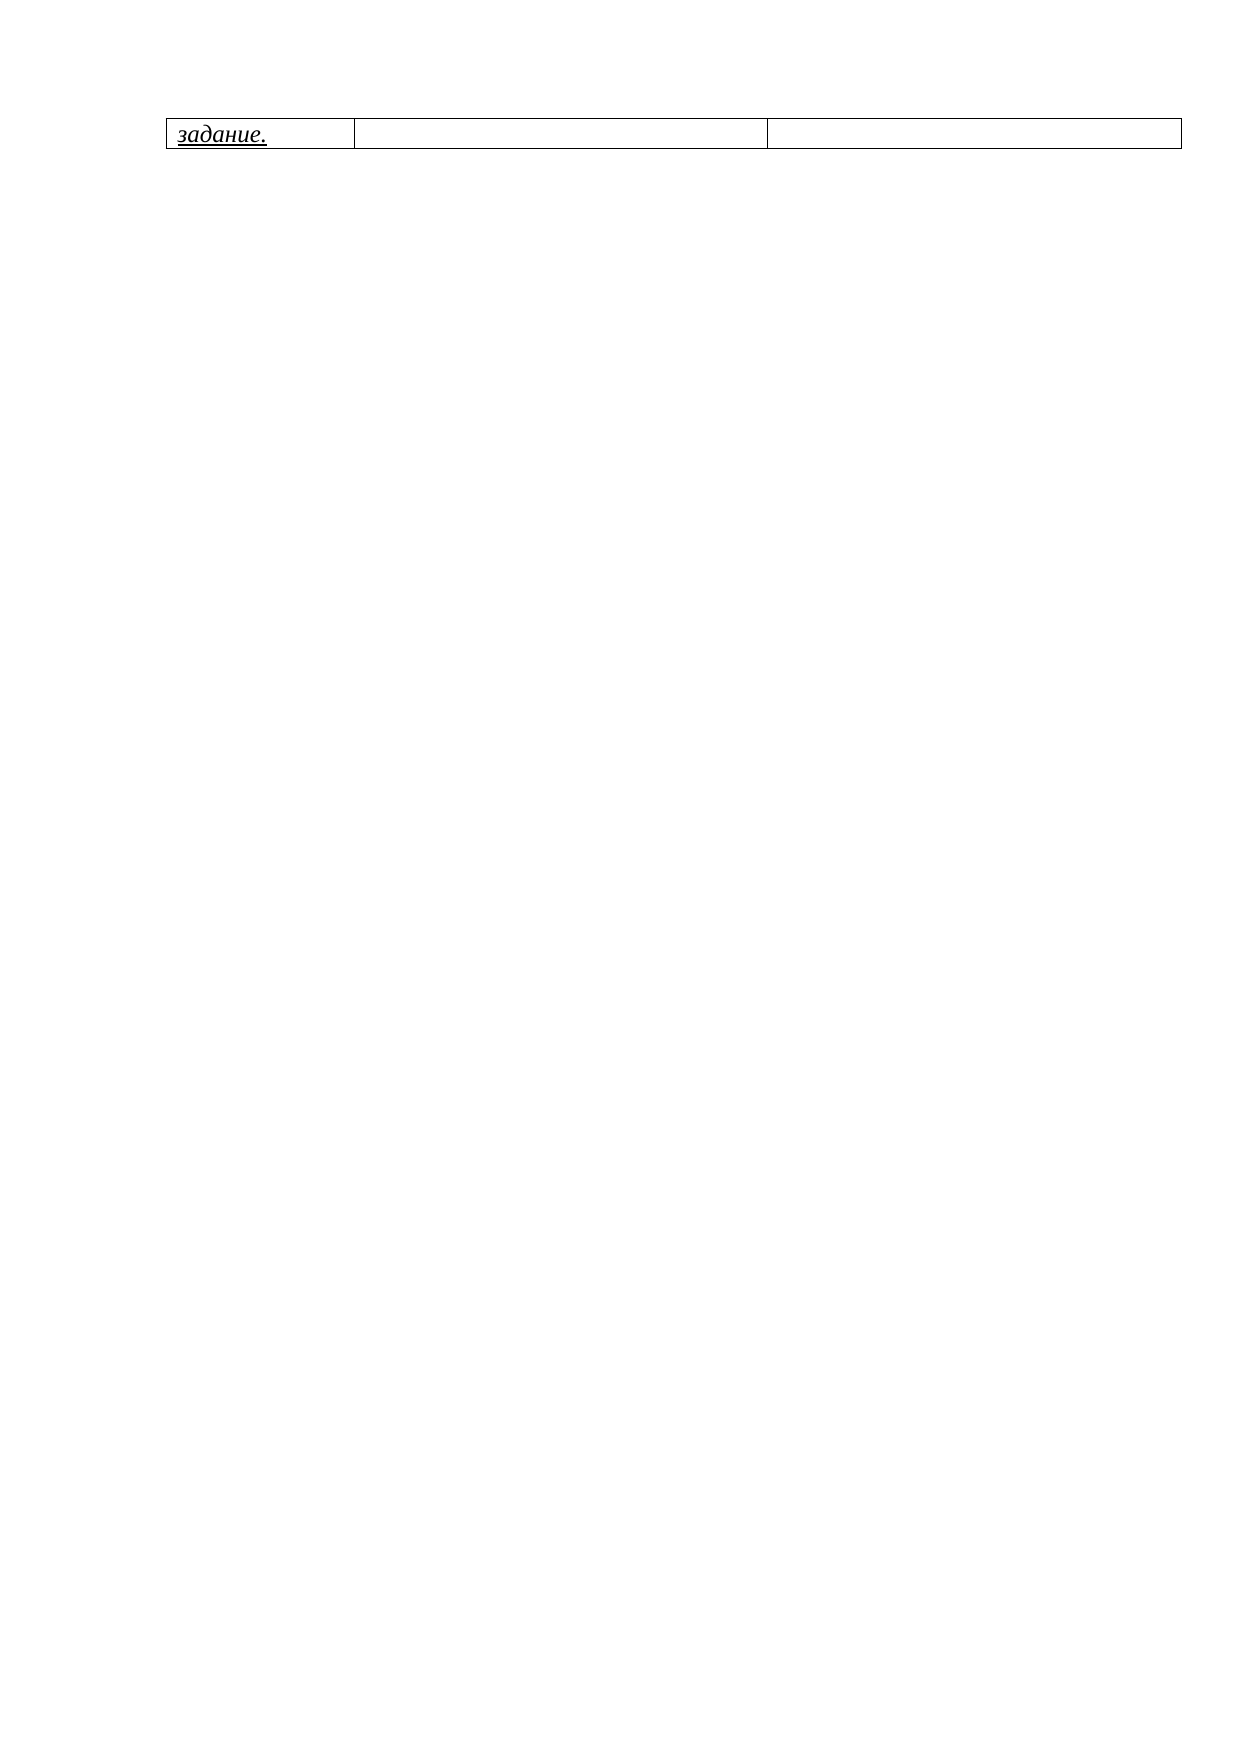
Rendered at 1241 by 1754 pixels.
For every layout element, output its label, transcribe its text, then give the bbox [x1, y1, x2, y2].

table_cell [768, 119, 1181, 148]
table_cell Домашнее задание. [167, 119, 354, 148]
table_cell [355, 119, 767, 148]
